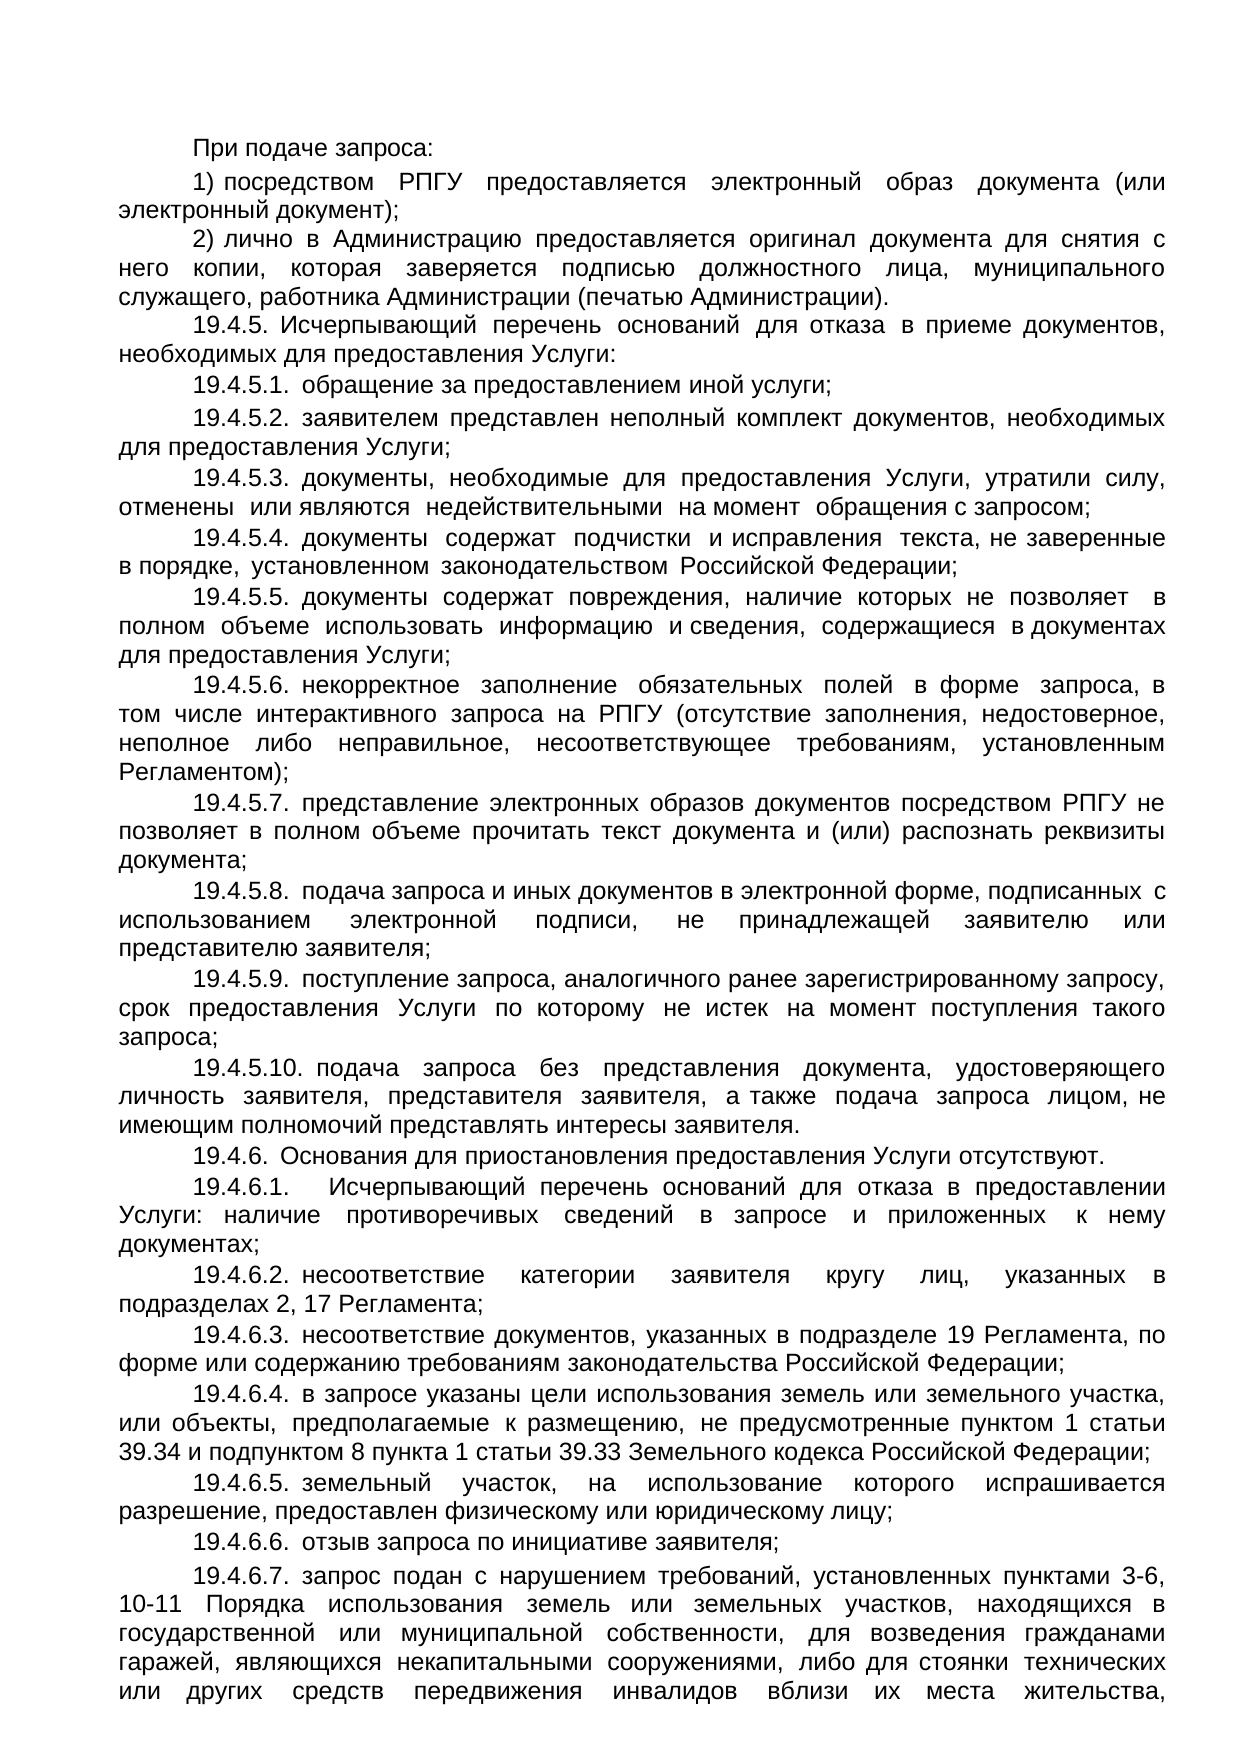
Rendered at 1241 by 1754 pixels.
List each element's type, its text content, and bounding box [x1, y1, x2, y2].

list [118, 1561, 1166, 1704]
list представление электронных образов документов посредством РПГУ не позволяет в полном объеме прочитать текст документа и (или) распознать реквизиты документа; [118, 788, 1166, 874]
list документы, необходимые для предоставления Услуги, утратили силу, отменены или являются недействительными на момент обращения с запросом; [118, 463, 1166, 521]
list в запросе указаны цели использования земель или земельного участка, или объекты, предполагаемые к размещению, не предусмотренные пунктом 1 статьи 39.34 и подпунктом 8 пункта 1 статьи 39.33 Земельного кодекса Российской Федерации; [118, 1379, 1166, 1466]
list обращение за предоставлением иной услуги; [192, 370, 1166, 398]
list отзыв запроса по инициативе заявителя; [192, 1527, 1166, 1556]
list заявителем представлен неполный комплект документов, необходимых для предоставления Услуги; [118, 403, 1166, 461]
list подача запроса без представления документа, удостоверяющего личность заявителя, представителя заявителя, а также подача запроса лицом, не имеющим полномочий представлять интересы заявителя. [118, 1053, 1166, 1139]
list некорректное заполнение обязательных полей в форме запроса, в том числе интерактивного запроса на РПГУ (отсутствие заполнения, недостоверное, неполное либо неправильное, несоответствующее требованиям, установленным Регламентом); [118, 671, 1166, 786]
list документы содержат подчистки и исправления текста, не заверенные в порядке, установленном законодательством Российской Федерации; [118, 523, 1166, 580]
list несоответствие документов, указанных в подразделе 19 Регламента, по форме или содержанию требованиям законодательства Российской Федерации; [118, 1320, 1166, 1377]
list поступление запроса, аналогичного ранее зарегистрированному запросу, срок предоставления Услуги по которому не истек на момент поступления такого запроса; [118, 964, 1166, 1051]
list земельный участок, на использование которого испрашивается разрешение, предоставлен физическому или юридическому лицу; [118, 1468, 1166, 1525]
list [118, 224, 1166, 310]
list несоответствие категории заявителя кругу лиц, указанных в подразделах 2, 17 Регламента; [118, 1260, 1166, 1318]
list Исчерпывающий перечень оснований для отказа в предоставлении Услуги: наличие противоречивых сведений в запросе и приложенных к нему документах; [118, 1172, 1166, 1258]
list Основания для приостановления предоставления Услуги отсутствуют. [118, 1141, 1166, 1170]
text При подаче запроса: [192, 133, 1166, 162]
list Исчерпывающий перечень оснований для отказа в приеме документов, необходимых для предоставления Услуги: [118, 310, 1166, 368]
list подача запроса и иных документов в электронной форме, подписанных с использованием электронной подписи, не принадлежащей заявителю или представителю заявителя; [118, 876, 1166, 962]
list посредством РПГУ предоставляется электронный образ документа (или электронный документ); [118, 166, 1166, 224]
list документы содержат повреждения, наличие которых не позволяет в полном объеме использовать информацию и сведения, содержащиеся в документах для предоставления Услуги; [118, 582, 1166, 668]
